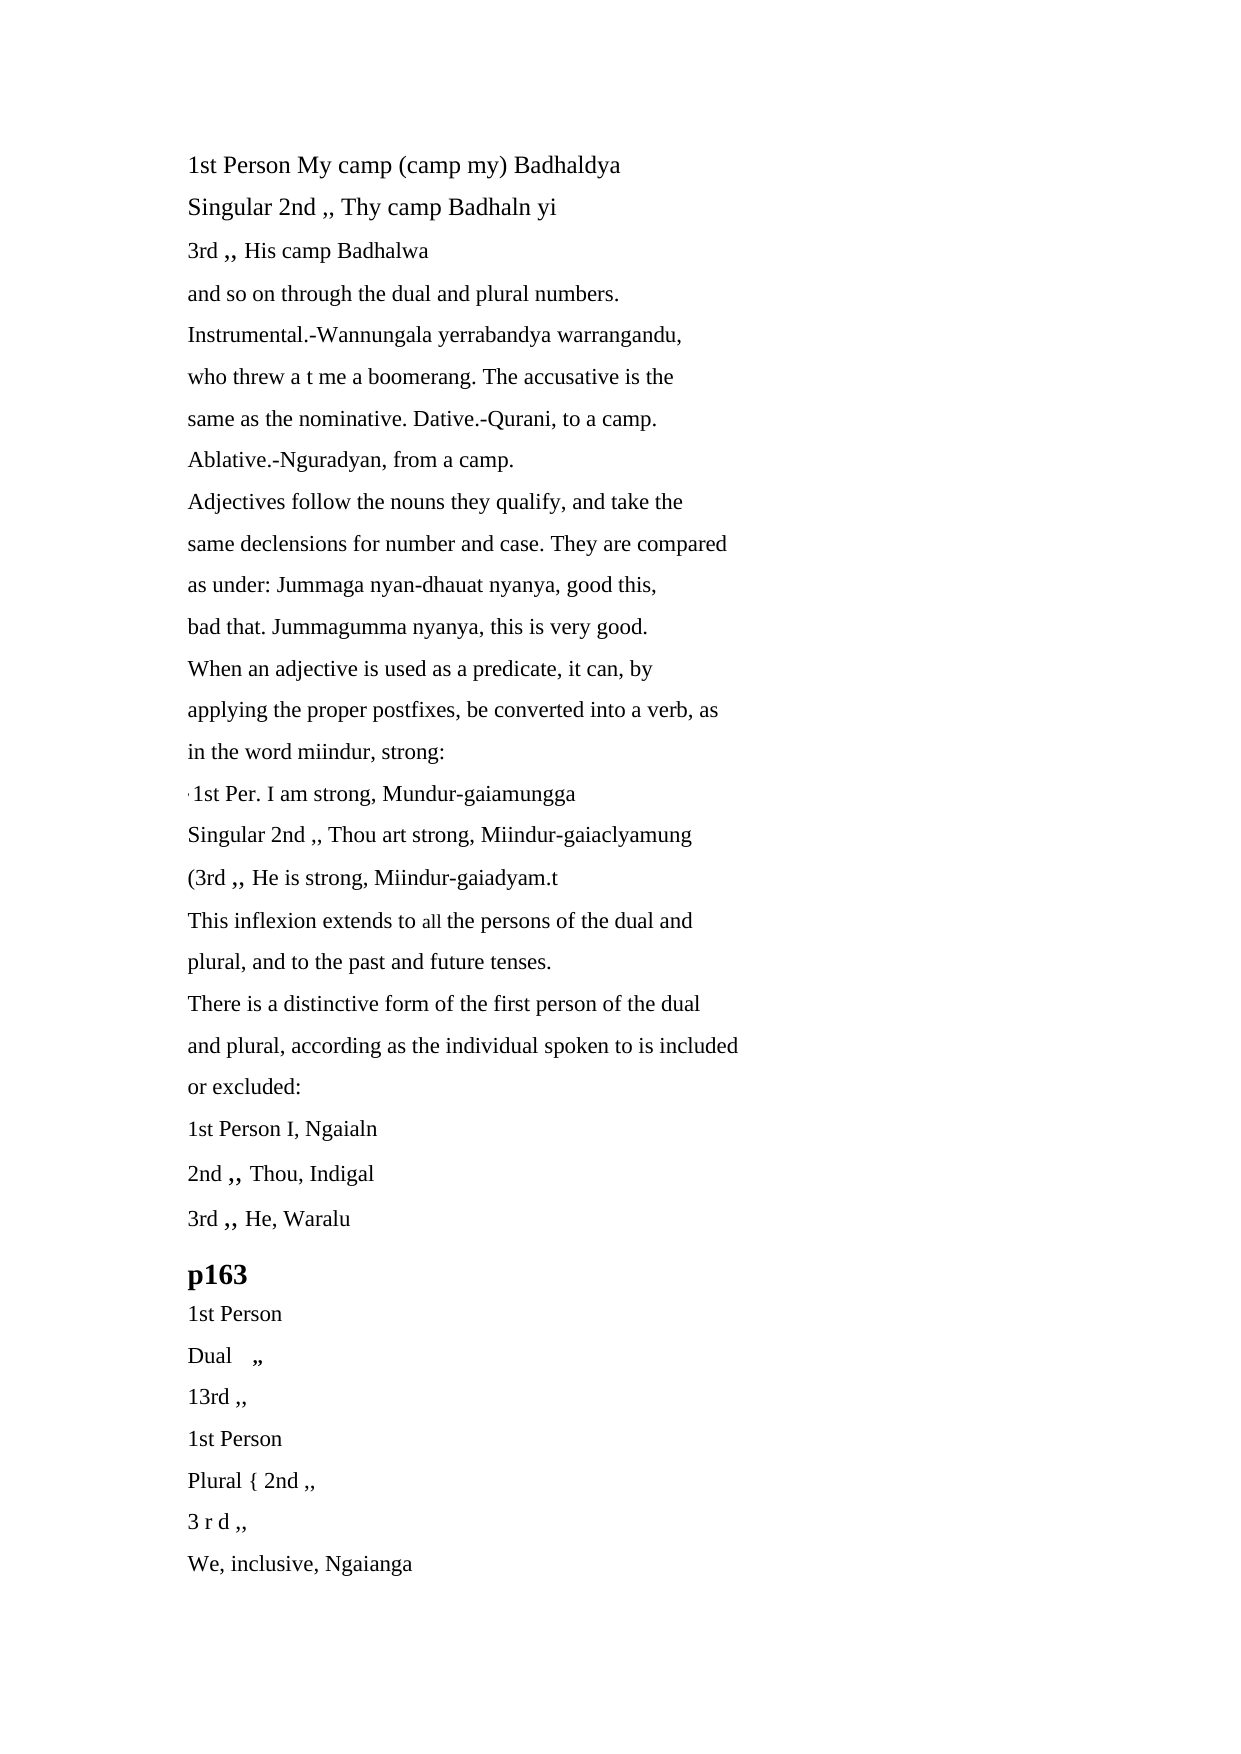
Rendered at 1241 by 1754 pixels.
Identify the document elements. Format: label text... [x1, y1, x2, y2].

text 13rd ,, [187, 1381, 1053, 1410]
text This inflexion extends to all the persons of the dual and [187, 904, 1053, 933]
text as under: Jummaga nyan-dhauat nyanya, good this, [187, 569, 1053, 598]
text 3rd ,, His camp Badhalwa [187, 233, 1053, 264]
text Instrumental.-Wannungala yerrabandya warrangandu, [187, 319, 1053, 348]
text and so on through the dual and plural numbers. [187, 277, 1053, 306]
text (3rd ,, He is strong, Miindur-gaiadyam.t [187, 860, 1053, 891]
text 1st Person [187, 1422, 1053, 1451]
text 1st Person My camp (camp my) Badhaldya [187, 150, 1053, 179]
text 1st Person [187, 1297, 1053, 1326]
text 2nd ,, Thou, Indigal [187, 1154, 1053, 1187]
text Singular 2nd ,, Thou art strong, Miindur-gaiaclyamung [187, 819, 1053, 848]
text in the word miindur, strong: [187, 735, 1053, 764]
text ' 1st Per. I am strong, Mundur-gaiamungga [187, 777, 1053, 806]
text or excluded: [187, 1071, 1053, 1100]
text Singular 2nd ,, Thy camp Badhaln yi [187, 192, 1053, 221]
text same declensions for number and case. They are compared [187, 527, 1053, 556]
text same as the nominative. Dative.-Qurani, to a camp. [187, 402, 1053, 431]
text applying the proper postfixes, be converted into a verb, as [187, 694, 1053, 723]
subtitle p163 [187, 1257, 1053, 1291]
text bad that. Jummagumma nyanya, this is very good. [187, 610, 1053, 639]
text We, inclusive, Ngaianga [187, 1547, 1053, 1576]
text When an adjective is used as a predicate, it can, by [187, 652, 1053, 681]
text plural, and to the past and future tenses. [187, 946, 1053, 975]
text There is a distinctive form of the first person of the dual [187, 987, 1053, 1016]
text 3rd ,, He, Waralu [187, 1200, 1053, 1232]
text Plural { 2nd ,, [187, 1464, 1053, 1493]
text who threw a t me a boomerang. The accusative is the [187, 360, 1053, 389]
text and plural, according as the individual spoken to is included [187, 1029, 1053, 1058]
text 1st Person I, Ngaialn [187, 1112, 1053, 1141]
text Adjectives follow the nouns they qualify, and take the [187, 485, 1053, 514]
text Ablative.-Nguradyan, from a camp. [187, 444, 1053, 473]
text 3 r d ,, [187, 1506, 1053, 1535]
text Dual ,, [187, 1339, 1053, 1368]
